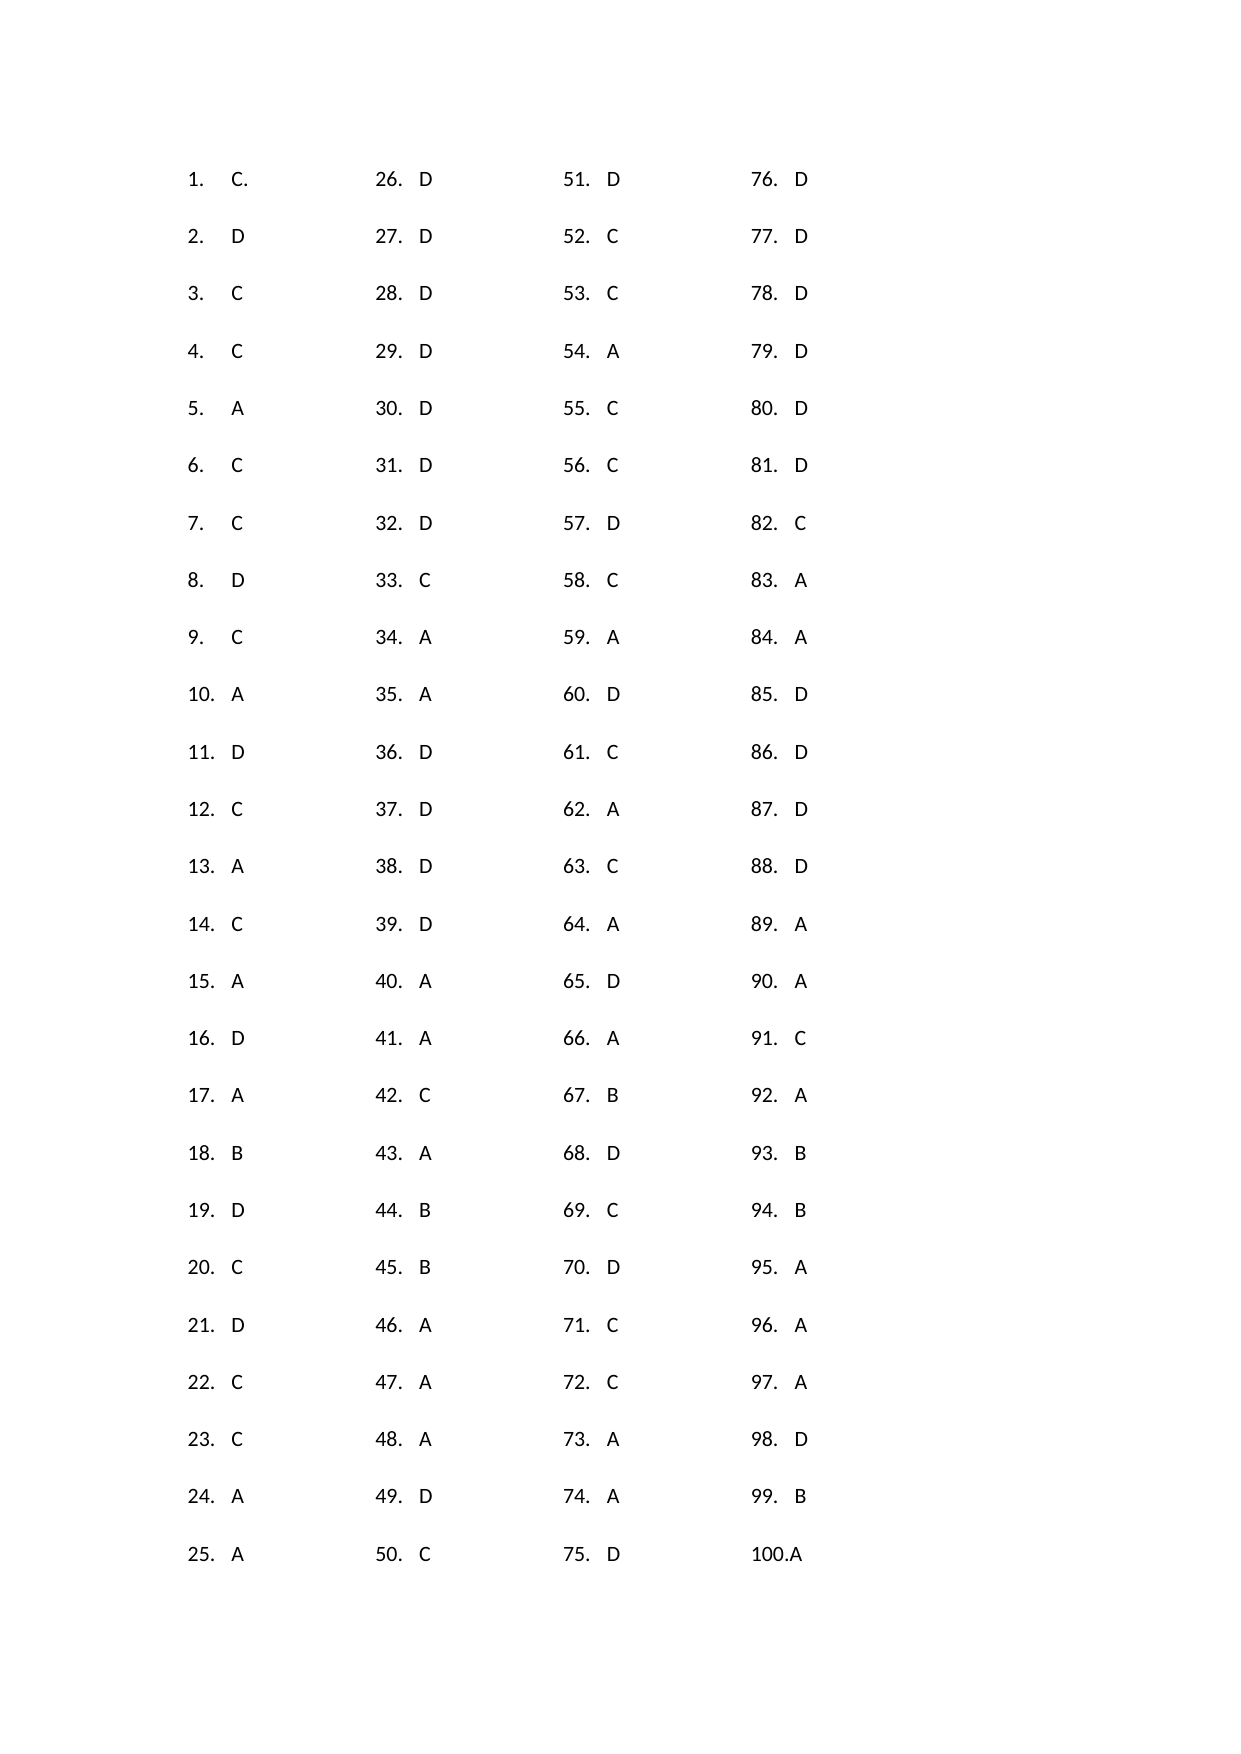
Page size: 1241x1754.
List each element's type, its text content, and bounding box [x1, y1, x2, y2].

list A [563, 1422, 677, 1455]
list D [187, 1021, 301, 1054]
list D [375, 735, 489, 767]
list D [751, 219, 864, 252]
list D [751, 334, 864, 366]
list D [375, 277, 489, 309]
list A [563, 620, 677, 653]
list C [563, 219, 677, 252]
list D [751, 162, 864, 194]
list D [375, 1480, 489, 1512]
list C [751, 1021, 864, 1054]
list C [187, 620, 301, 653]
list C [187, 1251, 301, 1283]
list A [375, 620, 489, 653]
list C [187, 448, 301, 481]
list D [187, 735, 301, 767]
list A [187, 391, 301, 424]
list C [187, 792, 301, 825]
list D [751, 735, 864, 767]
list A [187, 678, 301, 710]
list D [375, 219, 489, 252]
list A [187, 1480, 301, 1512]
list C [187, 1422, 301, 1455]
list D [375, 448, 489, 481]
list A [563, 907, 677, 939]
list A [187, 849, 301, 882]
list D [187, 219, 301, 252]
list C [563, 391, 677, 424]
list D [187, 1193, 301, 1226]
list D [375, 391, 489, 424]
list A [375, 1422, 489, 1455]
list D [563, 162, 677, 194]
list D [751, 1422, 864, 1455]
list A [563, 334, 677, 366]
list D [563, 678, 677, 710]
list A [751, 1308, 864, 1340]
list A [375, 1136, 489, 1168]
list C [563, 277, 677, 309]
list D [563, 964, 677, 997]
list A [751, 1079, 864, 1111]
list C [375, 1079, 489, 1111]
list D [751, 792, 864, 825]
list A [563, 1021, 677, 1054]
list C [563, 1308, 677, 1340]
list D [563, 1136, 677, 1168]
list B [187, 1136, 301, 1168]
list D [563, 506, 677, 538]
list B [375, 1251, 489, 1283]
list B [751, 1136, 864, 1168]
list C [187, 334, 301, 366]
list C [187, 277, 301, 309]
list D [563, 1537, 677, 1569]
list A [751, 1251, 864, 1283]
list D [751, 391, 864, 424]
list D [375, 334, 489, 366]
list D [751, 678, 864, 710]
list A [375, 1308, 489, 1340]
list C [563, 735, 677, 767]
list A [375, 1365, 489, 1398]
list C [563, 563, 677, 596]
list A [751, 620, 864, 653]
list C [563, 448, 677, 481]
list C [187, 907, 301, 939]
list C [563, 849, 677, 882]
list D [375, 907, 489, 939]
list D [375, 162, 489, 194]
list D [751, 849, 864, 882]
list B [563, 1079, 677, 1111]
list C. [187, 162, 301, 194]
list A [187, 1537, 301, 1569]
list D [187, 563, 301, 596]
list A [563, 792, 677, 825]
list C [187, 506, 301, 538]
list A [375, 964, 489, 997]
list A [751, 563, 864, 596]
list A [187, 1079, 301, 1111]
list B [375, 1193, 489, 1226]
list D [563, 1251, 677, 1283]
list C [187, 1365, 301, 1398]
text 100.A [751, 1537, 864, 1569]
list A [751, 907, 864, 939]
list C [375, 563, 489, 596]
list A [563, 1480, 677, 1512]
list A [751, 964, 864, 997]
list A [375, 1021, 489, 1054]
list D [375, 792, 489, 825]
list A [751, 1365, 864, 1398]
list D [375, 506, 489, 538]
list D [751, 277, 864, 309]
list B [751, 1480, 864, 1512]
list D [375, 849, 489, 882]
list C [375, 1537, 489, 1569]
list B [751, 1193, 864, 1226]
list D [187, 1308, 301, 1340]
list D [751, 448, 864, 481]
list A [187, 964, 301, 997]
list A [375, 678, 489, 710]
list C [751, 506, 864, 538]
list C [563, 1193, 677, 1226]
list C [563, 1365, 677, 1398]
